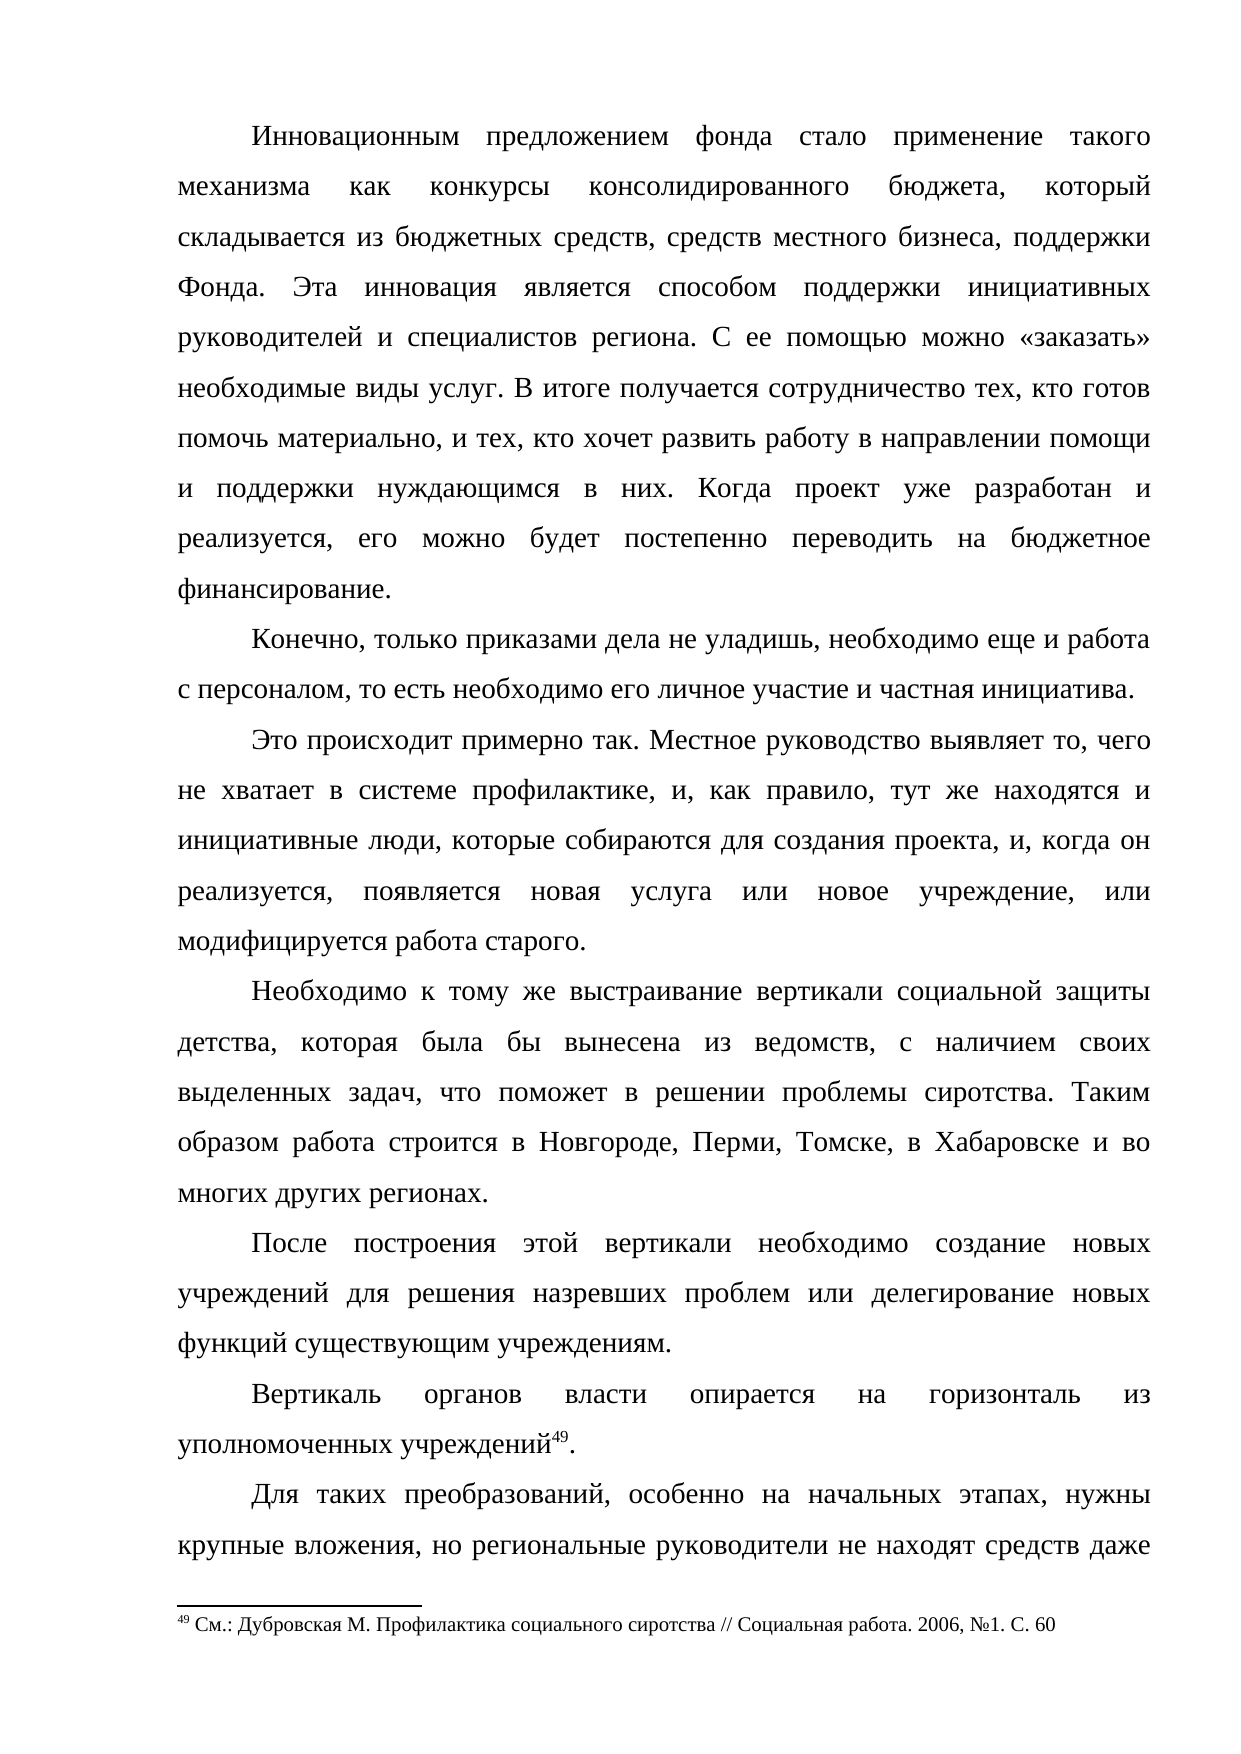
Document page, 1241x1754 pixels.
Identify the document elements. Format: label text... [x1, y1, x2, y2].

text После построения этой вертикали необходимо создание новых учреждений для решения назревших проблем или делегирование новых функций существующим учреждениям. [177, 1225, 1152, 1359]
text Конечно, только приказами дела не уладишь, необходимо еще и работа с персоналом, то есть необходимо его личное участие и частная инициатива. [177, 621, 1152, 705]
text Необходимо к тому же выстраивание вертикали социальной защиты детства, которая была бы вынесена из ведомств, с наличием своих выделенных задач, что поможет в решении проблемы сиротства. Таким образом работа строится в Новгороде, Перми, Томске, в Хабаровске и во многих других регионах. [177, 973, 1152, 1208]
text Инновационным предложением фонда стало применение такого механизма как конкурсы консолидированного бюджета, который складывается из бюджетных средств, средств местного бизнеса, поддержки Фонда. Эта инновация является способом поддержки инициативных руководителей и специалистов региона. С ее помощью можно «заказать» необходимые виды услуг. В итоге получается сотрудничество тех, кто готов помочь материально, и тех, кто хочет развить работу в направлении помощи и поддержки нуждающимся в них. Когда проект уже разработан и реализуется, его можно будет постепенно переводить на бюджетное финансирование. [177, 118, 1152, 604]
text Вертикаль органов власти опирается на горизонталь из уполномоченных учреждений. [177, 1376, 1152, 1460]
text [177, 1477, 1152, 1560]
text Это происходит примерно так. Местное руководство выявляет то, чего не хватает в системе профилактике, и, как правило, тут же находятся и инициативные люди, которые собираются для создания проекта, и, когда он реализуется, появляется новая услуга или новое учреждение, или модифицируется работа старого. [177, 722, 1152, 957]
